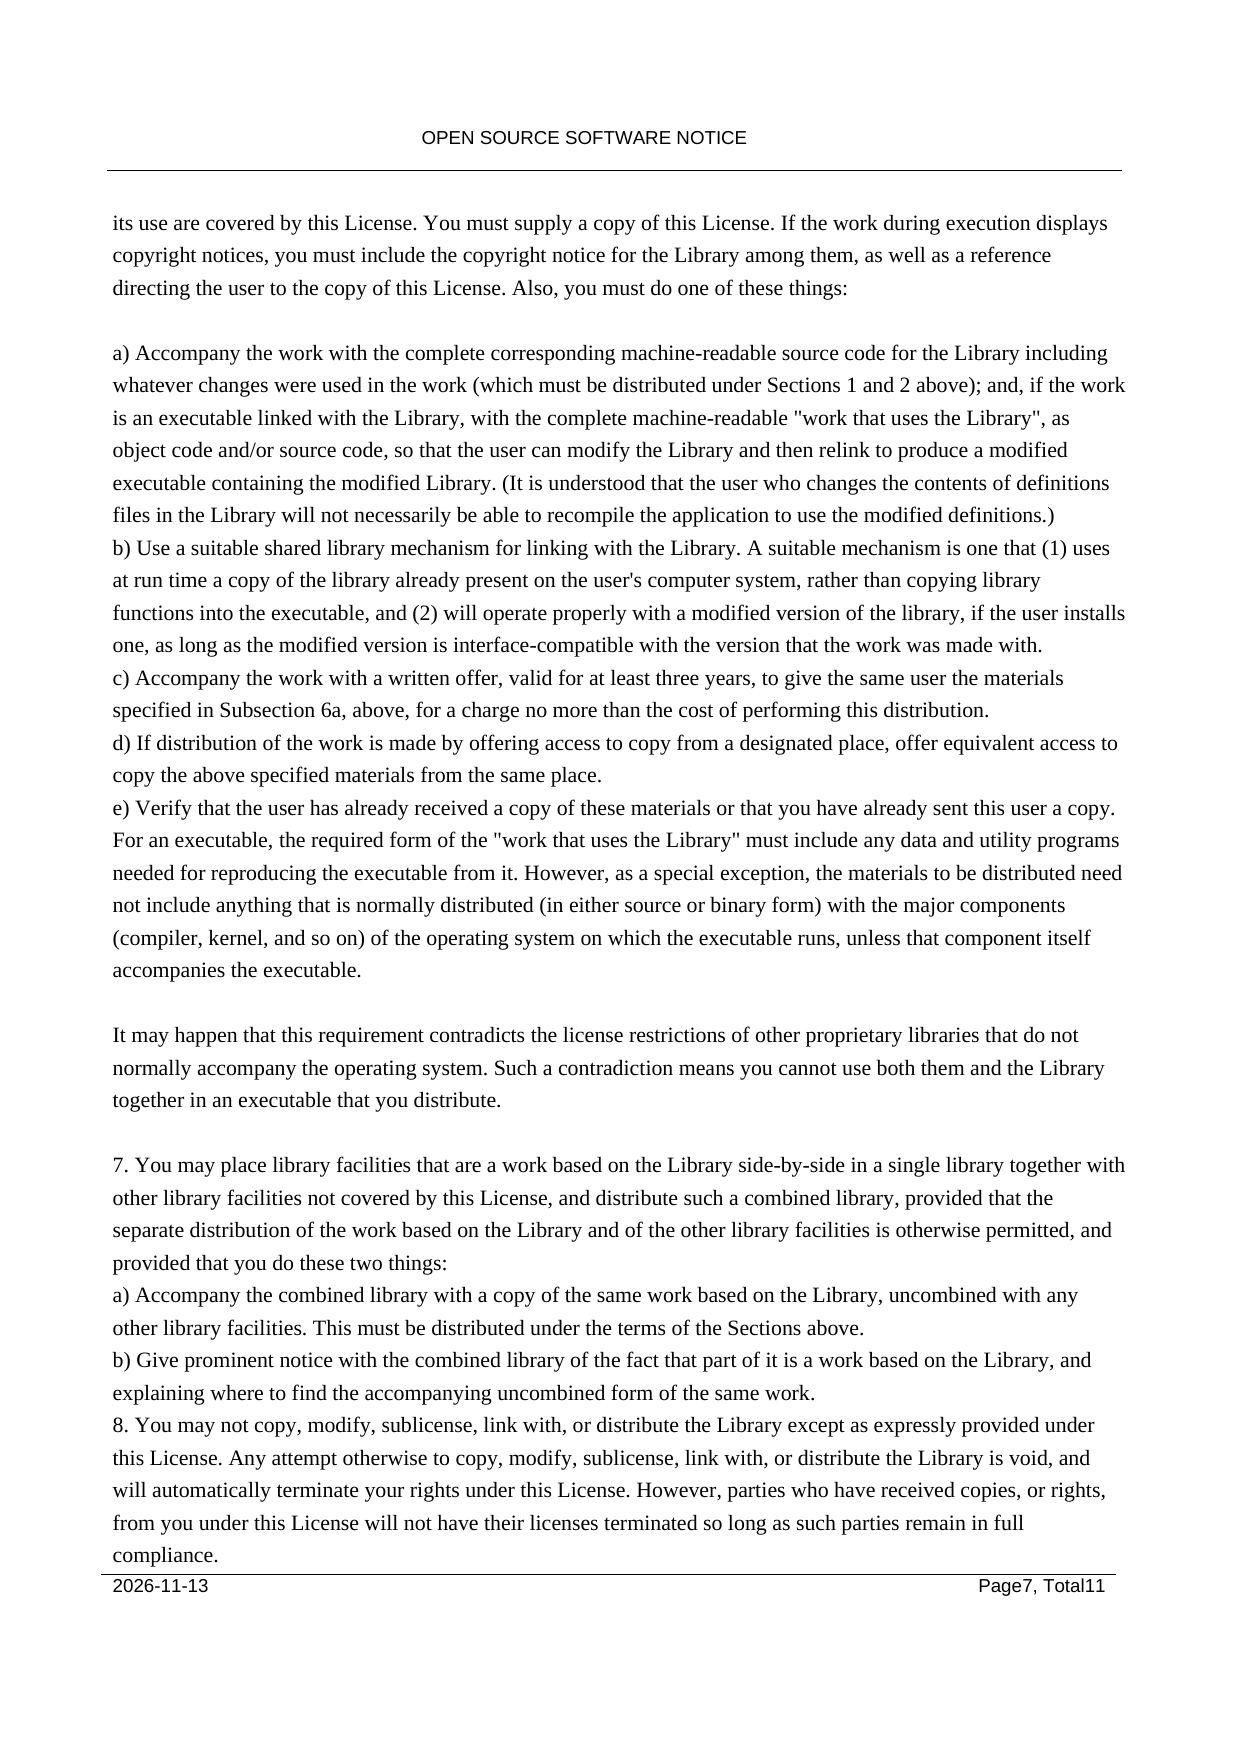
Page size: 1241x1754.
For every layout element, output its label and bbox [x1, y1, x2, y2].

text [112, 206, 1128, 1571]
